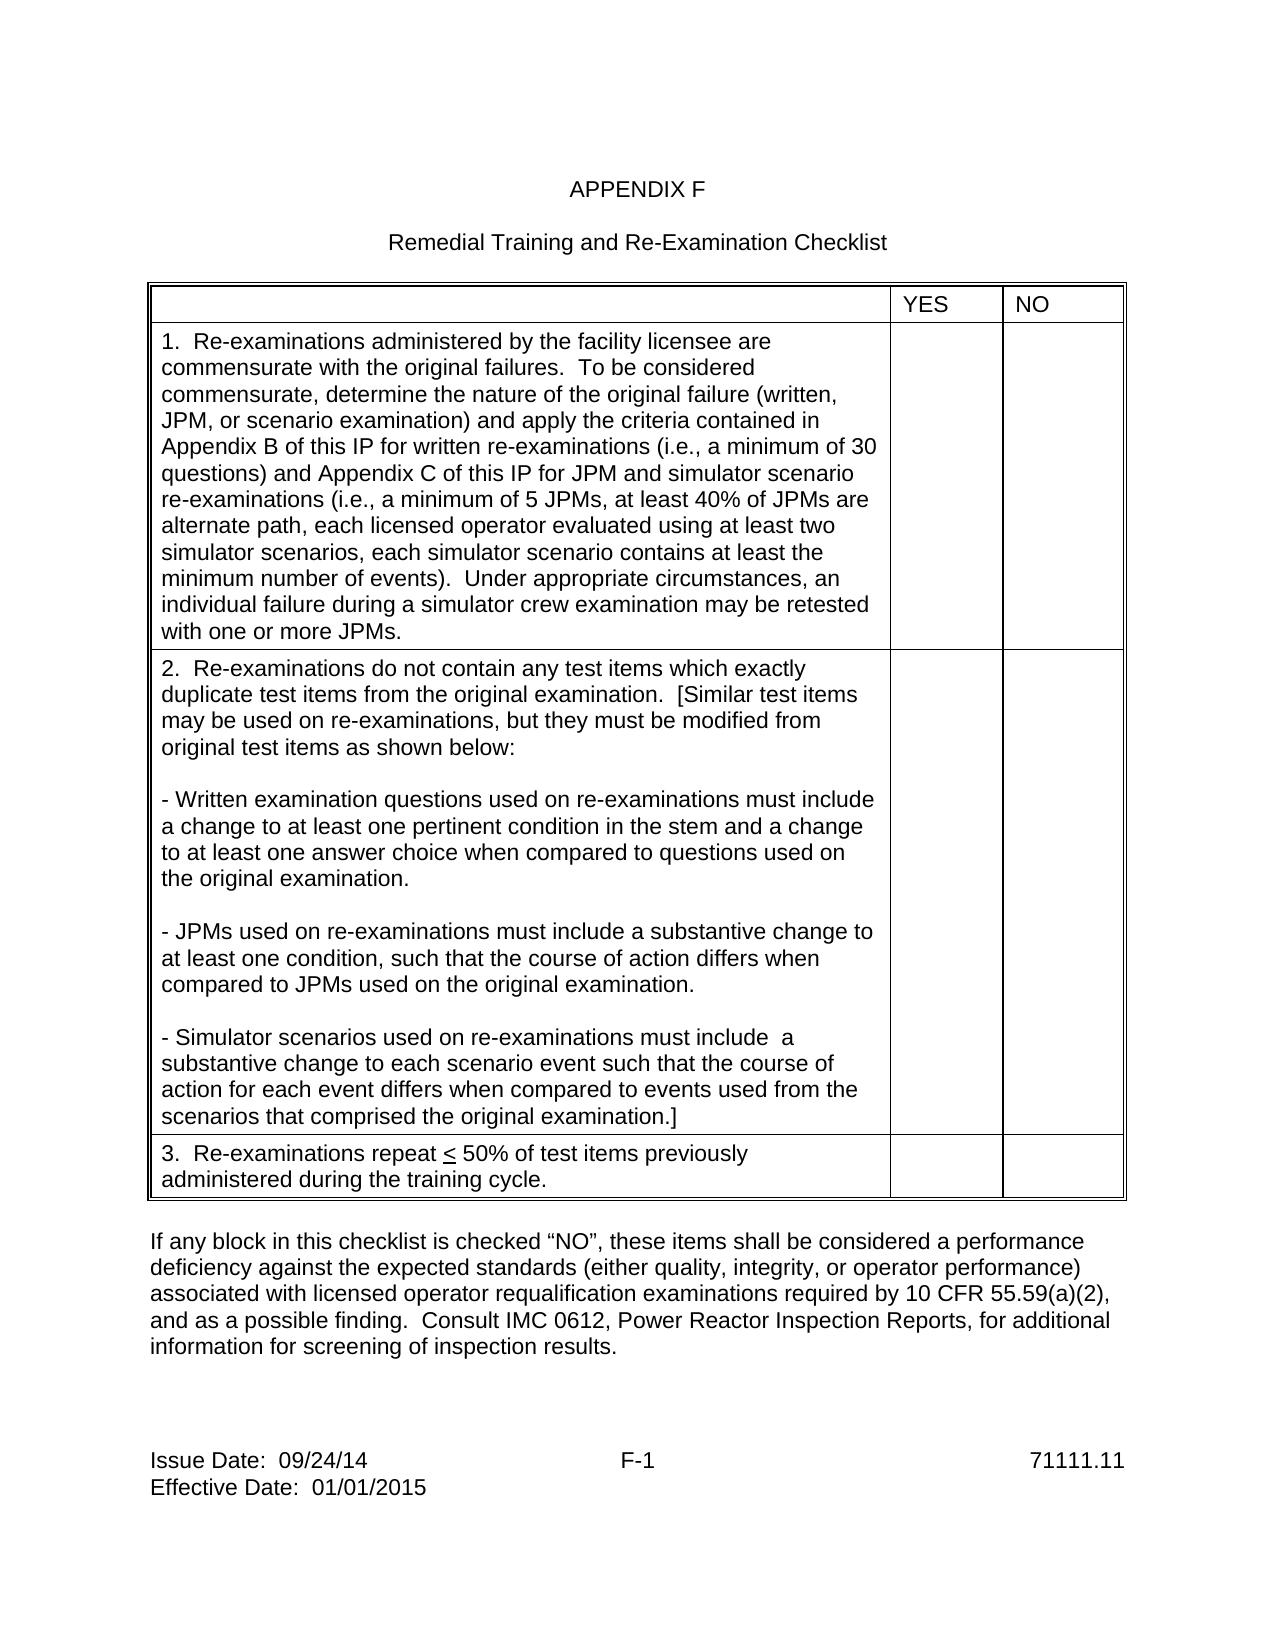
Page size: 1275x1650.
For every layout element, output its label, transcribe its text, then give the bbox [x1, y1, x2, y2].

table_header YES [891, 287, 1002, 322]
table_cell [891, 650, 1002, 1133]
table_header NO [1004, 287, 1123, 322]
table_cell 1. Re-examinations administered by the facility licensee are commensurate with the original failures. To be considered commensurate, determine the nature of the original failure (written, JPM, or scenario examination) and apply the criteria contained in Appendix B of this IP for written re-examinations (i.e., a minimum of 30 questions) and Appendix C of this IP for JPM and simulator scenario re-examinations (i.e., a minimum of 5 JPMs, at least 40% of JPMs are alternate path, each licensed operator evaluated using at least two simulator scenarios, each simulator scenario contains at least the minimum number of events). Under appropriate circumstances, an individual failure during a simulator crew examination may be retested with one or more JPMs. [152, 323, 890, 648]
text Remedial Training and Re-Examination Checklist [150, 229, 1125, 255]
table_cell [891, 323, 1002, 648]
table_header [152, 287, 890, 322]
text If any block in this checklist is checked “NO”, these items shall be considered a performance deficiency against the expected standards (either quality, integrity, or operator performance) associated with licensed operator requalification examinations required by 10 CFR 55.59(a)(2), and as a possible finding. Consult IMC 0612, Power Reactor Inspection Reports, for additional information for screening of inspection results. [150, 1228, 1125, 1359]
table_cell [1004, 1135, 1123, 1197]
text APPENDIX F [150, 176, 1125, 203]
table_cell 2. Re-examinations do not contain any test items which exactly duplicate test items from the original examination. [Similar test items may be used on re-examinations, but they must be modified from original test items as shown below: - Written examination questions used on re-examinations must include a change to at least one pertinent condition in the stem and a change to at least one answer choice when compared to questions used on the original examination. - JPMs used on re-examinations must include a substantive change to at least one condition, such that the course of action differs when compared to JPMs used on the original examination. - Simulator scenarios used on re-examinations must include a substantive change to each scenario event such that the course of action for each event differs when compared to events used from the scenarios that comprised the original examination.] [152, 650, 890, 1133]
table_cell [891, 1135, 1002, 1197]
table_cell [1004, 323, 1123, 648]
table_cell 3. Re-examinations repeat < 50% of test items previously administered during the training cycle. [152, 1135, 890, 1197]
table_cell [1004, 650, 1123, 1133]
